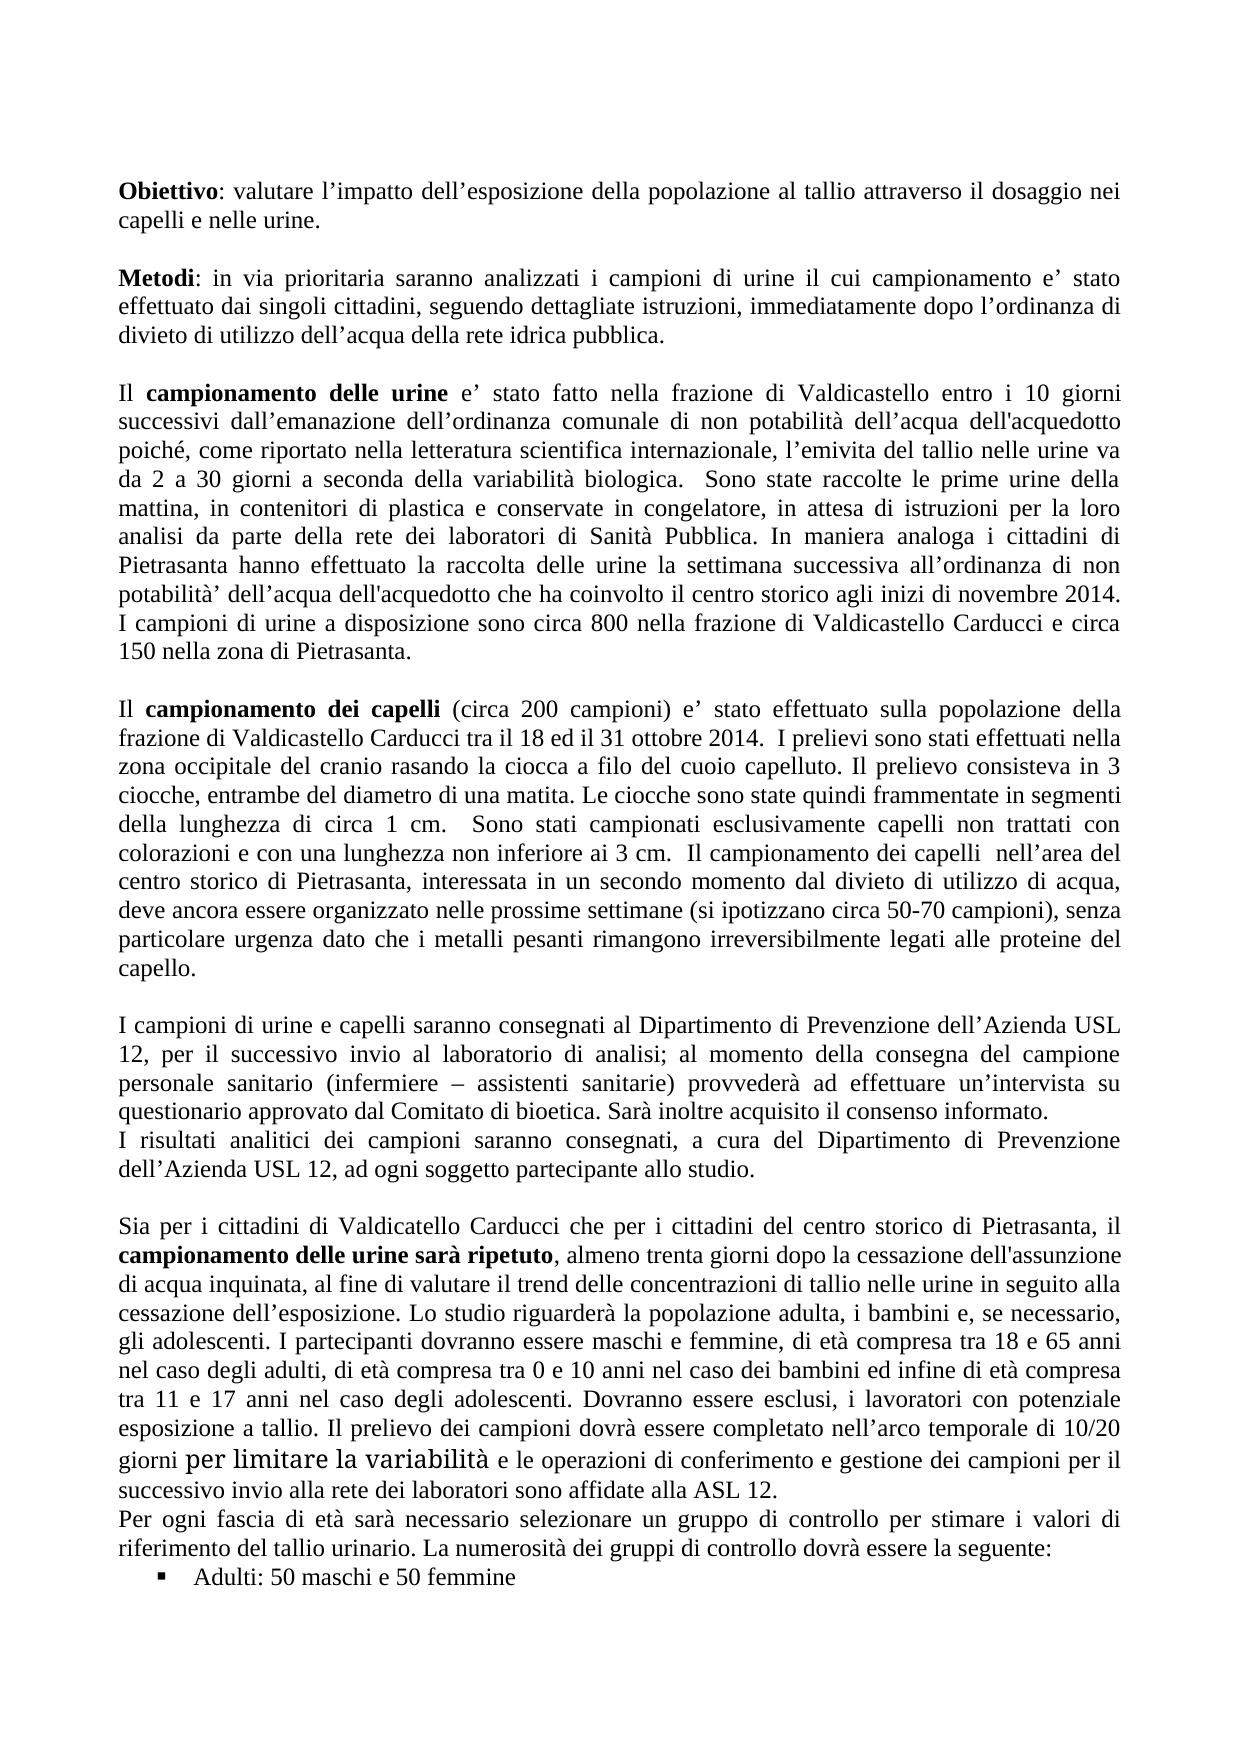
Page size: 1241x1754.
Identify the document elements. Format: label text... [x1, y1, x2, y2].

text Il campionamento delle urine e’ stato fatto nella frazione di Valdicastello entro i 10 giorni successivi dall’emanazione dell’ordinanza comunale di non potabilità dell’acqua dell'acquedotto poiché, come riportato nella letteratura scientifica internazionale, l’emivita del tallio nelle urine va da 30 giorni a seconda della variabilità biologica. Sono state raccolte le prime urine della mattina, in contenitori di plastica e conservate in congelatore, in attesa di istruzioni per la loro analisi da parte della rete dei laboratori di Sanità Pubblica. In maniera analoga i cittadini di Pietrasanta hanno effettuato la raccolta delle urine la settimana successiva all’ordinanza di non potabilità’ dell’acqua dell'acquedotto che ha coinvolto il centro storico agli inizi di novembre 2014. I campioni di urine a disposizione sono circa 800 nella frazione di Valdicastello Carducci e circa 150 nella zona di Pietrasanta. [118, 378, 1122, 665]
list Adulti: 50 maschi e 50 femmine [156, 1562, 1122, 1590]
text Sia per i cittadini di Valdicatello Carducci che per i cittadini del centro storico di Pietrasanta, il campionamento delle urine sarà ripetuto, almeno trenta giorni dopo la cessazione dell'assunzione di acqua inquinata, al fine di valutare il trend delle concentrazioni di tallio nelle urine in seguito alla cessazione dell’esposizione. Lo studio riguarderà la popolazione adulta, i bambini e, se necessario, gli adolescenti. I partecipanti dovranno essere maschi e femmine, di età compresa tra 18 e 65 anni nel caso degli adulti, di età compresa tra 0 e 10 anni nel caso dei bambini ed infine di età compresa tra 11 e 17 anni nel caso degli adolescenti. Dovranno essere esclusi, i lavoratori con potenziale esposizione a tallio. Il prelievo dei campioni dovrà essere completato nell’arco temporale di 10/20 giorni per limitare la variabilità e le operazioni di conferimento e gestione dei campioni per il successivo invio alla rete dei laboratori sono affidate alla ASL 12. [118, 1211, 1122, 1504]
text I campioni di urine e capelli saranno consegnati al Dipartimento di Prevenzione dell’Azienda USL 12, per il successivo invio al laboratorio di analisi; al momento della consegna del campione personale sanitario (infermiere – assistenti sanitarie) provvederà ad effettuare un’intervista su questionario approvato dal Comitato di bioetica. Sarà inoltre acquisito il consenso informato. [118, 1010, 1122, 1125]
text Metodi: in via prioritaria saranno analizzati i campioni di urine il cui campionamento e’ stato effettuato dai singoli cittadini, seguendo dettagliate istruzioni, immediatamente dopo l’ordinanza di divieto di utilizzo dell’acqua della rete idrica pubblica. [118, 263, 1122, 349]
text Obiettivo: valutare l’impatto dell’esposizione della popolazione al tallio attraverso il dosaggio nei capelli e nelle urine. [118, 176, 1122, 234]
text Il campionamento dei capelli (circa 200 campioni) e’ stato effettuato sulla popolazione della frazione di Valdicastello Carducci tra il 18 ed il 31 ottobre 2014. I prelievi sono stati effettuati nella zona occipitale del cranio rasando la ciocca a filo del cuoio capelluto. Il prelievo consisteva in 3 ciocche, entrambe del diametro di una matita. Le ciocche sono state quindi frammentate in segmenti della lunghezza di circa . Sono stati campionati esclusivamente capelli non trattati con colorazioni e con una lunghezza non inferiore ai . Il campionamento dei capelli nell’area del centro storico di Pietrasanta, interessata in un secondo momento dal divieto di utilizzo di acqua, deve ancora essere organizzato nelle prossime settimane (si ipotizzano circa 50-70 campioni), senza particolare urgenza dato che i metalli pesanti rimangono irreversibilmente legati alle proteine del capello. [118, 694, 1122, 981]
text Per ogni fascia di età sarà necessario selezionare un gruppo di controllo per stimare i valori di riferimento del tallio urinario. La numerosità dei gruppi di controllo dovrà essere la seguente: [118, 1504, 1122, 1562]
text I risultati analitici dei campioni saranno consegnati, a cura del Dipartimento di Prevenzione dell’Azienda USL 12, ad ogni soggetto partecipante allo studio. [118, 1125, 1122, 1183]
